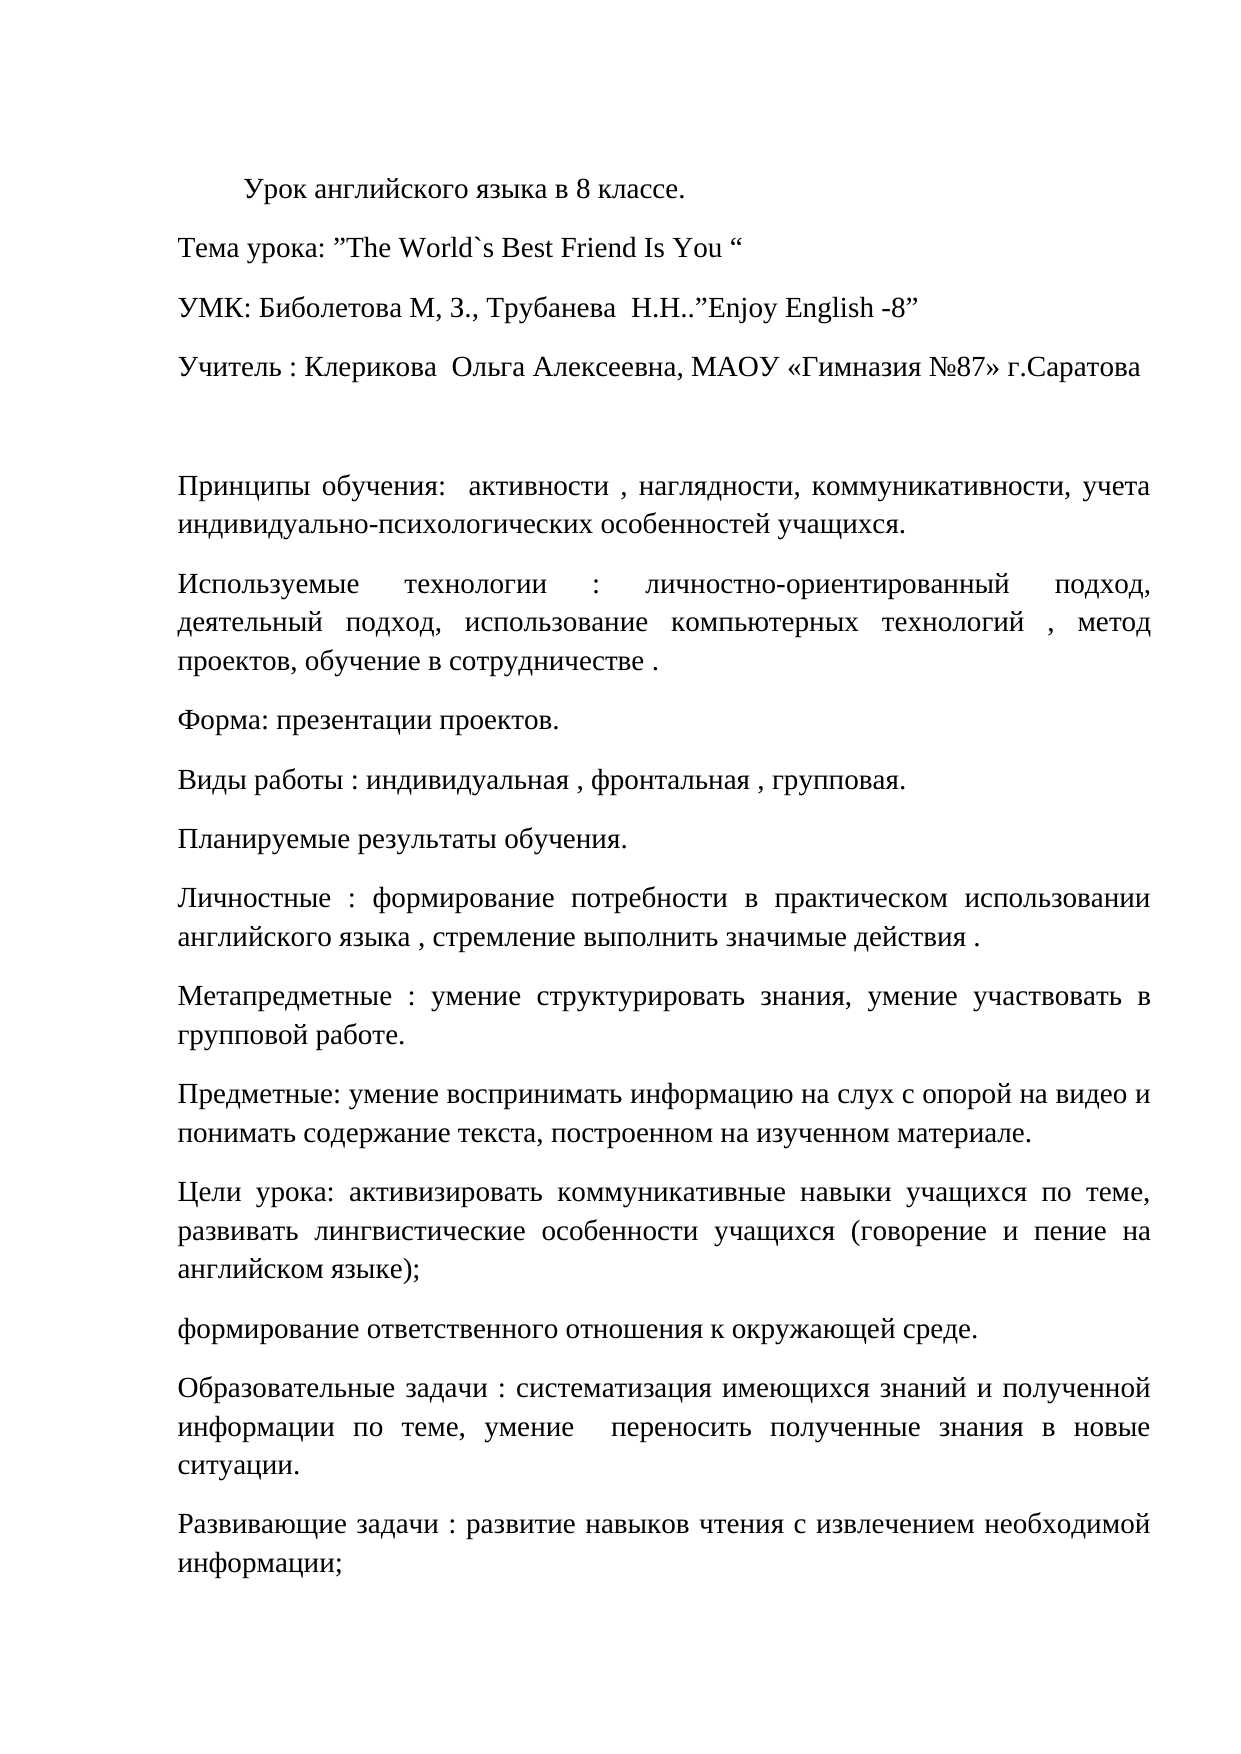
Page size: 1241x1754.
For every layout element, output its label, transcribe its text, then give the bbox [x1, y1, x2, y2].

text Личностные : формирование потребности в практическом использовании английского языка , стремление выполнить значимые действия . [177, 881, 1152, 953]
text Принципы обучения: активности , наглядности, коммуникативности, учета индивидуально-психологических особенностей учащихся. [177, 468, 1152, 540]
text Урок английского языка в 8 классе. [177, 171, 1152, 205]
text Образовательные задачи : систематизация имеющихся знаний и полученной информации по теме, умение переносить полученные знания в новые ситуации. [177, 1370, 1152, 1481]
text Предметные: умение воспринимать информацию на слух с опорой на видео и понимать содержание текста, построенном на изученном материале. [177, 1076, 1152, 1148]
text Используемые технологии : личностно-ориентированный подход, деятельный подход, использование компьютерных технологий , метод проектов, обучение в сотрудничестве . [177, 566, 1152, 677]
text Учитель : Клерикова Ольга Алексеевна, МАОУ «Гимназия №87» г.Саратова [177, 349, 1152, 383]
text Развивающие задачи : развитие навыков чтения с извлечением необходимой информации; [177, 1507, 1152, 1579]
text УМК: Биболетова М, З., Трубанева Н.Н..”Enjoy English -8” [177, 290, 1152, 323]
text Виды работы : индивидуальная , фронтальная , групповая. [177, 762, 1152, 795]
text Цели урока: активизировать коммуникативные навыки учащихся по теме, развивать лингвистические особенности учащихся (говорение и пение на английском языке); [177, 1174, 1152, 1285]
text Планируемые результаты обучения. [177, 821, 1152, 855]
text Форма: презентации проектов. [177, 702, 1152, 736]
text Тема урока: ”The World`s Best Friend Is You “ [177, 231, 1152, 264]
text Метапредметные : умение структурировать знания, умение участвовать в групповой работе. [177, 978, 1152, 1051]
text формирование ответственного отношения к окружающей среде. [177, 1311, 1152, 1344]
